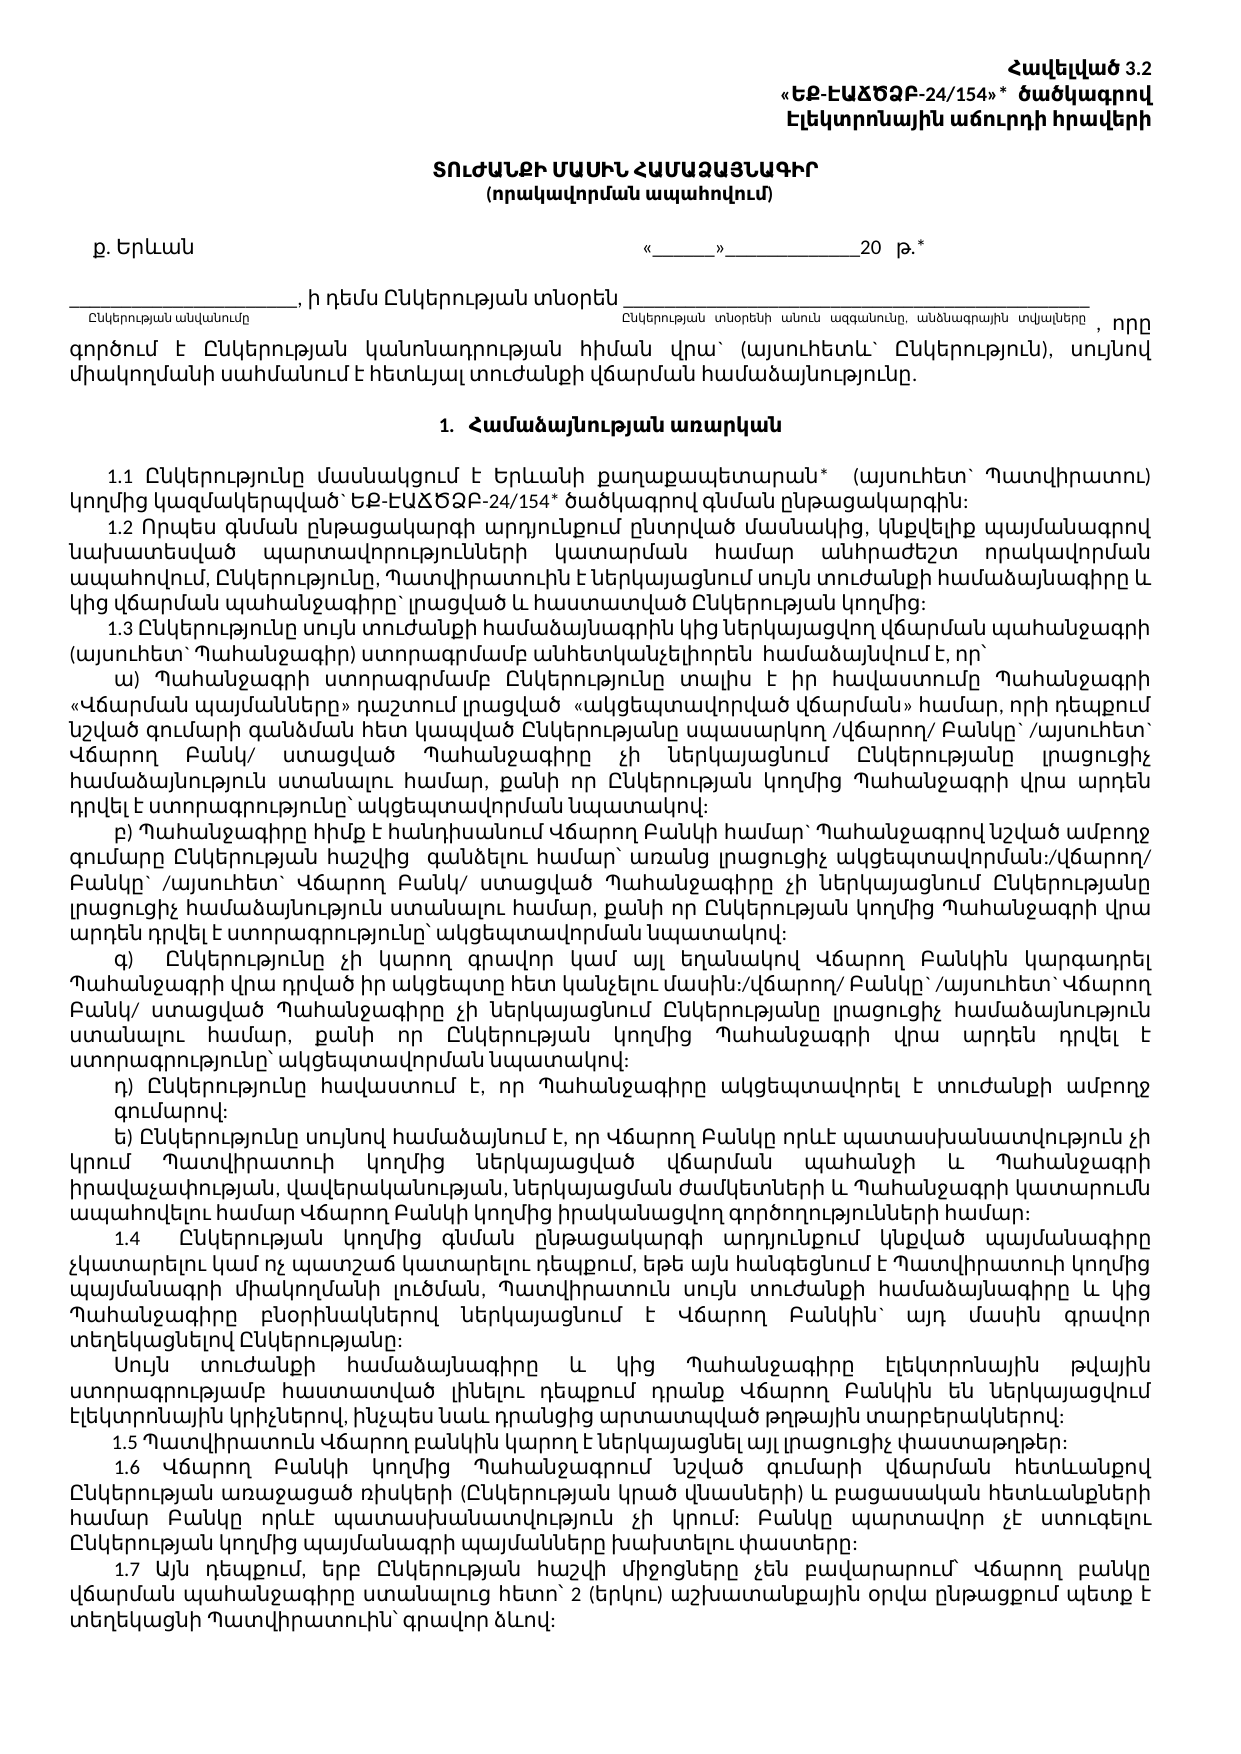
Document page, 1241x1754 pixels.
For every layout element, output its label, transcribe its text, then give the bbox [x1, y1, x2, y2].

text «ԵՔ-ԷԱՃԾՁԲ-24/154»* ծածկագրով [69, 81, 1152, 106]
text 1.6 Վճարող Բանկի կողմից Պահանջագրում նշված գումարի վճարման հետևանքով Ընկերության առաջացած ռիսկերի (Ընկերության կրած վնասների) և բացասական հետևանքների համար Բանկը որևէ պատասխանատվություն չի կրում: Բանկը պարտավոր չէ ստուգելու Ընկերության կողմից պայմանագրի պայմանները խախտելու փաստերը: [69, 1454, 1152, 1556]
text գ) Ընկերությունը չի կարող գրավոր կամ այլ եղանակով Վճարող Բանկին կարգադրել Պահանջագրի վրա դրված իր ակցեպտը հետ կանչելու մասին:/վճարող/ Բանկը` /այսուհետ` Վճարող Բանկ/ ստացված Պահանջագիրը չի ներկայացնում Ընկերությանը լրացուցիչ համաձայնություն ստանալու համար, քանի որ Ընկերության կողմից Պահանջագրի վրա արդեն դրվել է ստորագրությունը՝ ակցեպտավորման նպատակով: [69, 946, 1152, 1073]
text բ) Պահանջագիրը հիմք է հանդիսանում Վճարող Բանկի համար` Պահանջագրով նշված ամբողջ գումարը Ընկերության հաշվից գանձելու համար՝ առանց լրացուցիչ ակցեպտավորման:/վճարող/ Բանկը` /այսուհետ` Վճարող Բանկ/ ստացված Պահանջագիրը չի ներկայացնում Ընկերությանը լրացուցիչ համաձայնություն ստանալու համար, քանի որ Ընկերության կողմից Պահանջագրի վրա արդեն դրվել է ստորագրությունը՝ ակցեպտավորման նպատակով: [69, 819, 1152, 946]
text 1.4 Ընկերության կողմից գնման ընթացակարգի արդյունքում կնքված պայմանագիրը չկատարելու կամ ոչ պատշաճ կատարելու դեպքում, եթե այն հանգեցնում է Պատվիրատուի կողմից պայմանագրի միակողմանի լուծման, Պատվիրատուն սույն տուժանքի համաձայնագիրը և կից Պահանջագիրը բնօրինակներով ներկայացնում է Վճարող Բանկին` այդ մասին գրավոր տեղեկացնելով Ընկերությանը: [69, 1226, 1152, 1353]
text 1.5 Պատվիրատուն Վճարող բանկին կարող է ներկայացնել այլ լրացուցիչ փաստաթղթեր: [69, 1429, 1152, 1454]
text ա) Պահանջագրի ստորագրմամբ Ընկերությունը տալիս է իր հավաստումը Պահանջագրի «Վճարման պայմանները» դաշտում լրացված «ակցեպտավորված վճարման» համար, որի դեպքում նշված գումարի գանձման հետ կապված Ընկերությանը սպասարկող /վճարող/ Բանկը` /այսուհետ` Վճարող Բանկ/ ստացված Պահանջագիրը չի ներկայացնում Ընկերությանը լրացուցիչ համաձայնություն ստանալու համար, քանի որ Ընկերության կողմից Պահանջագրի վրա արդեն դրվել է ստորագրությունը՝ ակցեպտավորման նպատակով: [69, 666, 1152, 819]
text ք. Երևան «______»_____________20 թ.* [69, 234, 1152, 260]
text 1.3 Ընկերությունը սույն տուժանքի համաձայնագրին կից ներկայացվող վճարման պահանջագրի (այսուհետ` Պահանջագիր) ստորագրմամբ անհետկանչելիորեն համաձայնվում է, որ՝ [69, 616, 1152, 666]
text դ) Ընկերությունը հավաստում է, որ Պահանջագիրը ակցեպտավորել է տուժանքի ամբողջ գումարով: [113, 1073, 1152, 1124]
text 1.2 Որպես գնման ընթացակարգի արդյունքում ընտրված մասնակից, կնքվելիք պայմանագրով նախատեսված պարտավորությունների կատարման համար անհրաժեշտ որակավորման ապահովում, Ընկերությունը, Պատվիրատուին է ներկայացնում սույն տուժանքի համաձայնագիրը և կից վճարման պահանջագիրը` լրացված և հաստատված Ընկերության կողմից: [69, 514, 1152, 616]
text (որակավորման ապահովում) [69, 183, 1152, 206]
text 1.7 Այն դեպքում, երբ Ընկերության հաշվի միջոցները չեն բավարարում՝ Վճարող բանկը վճարման պահանջագիրը ստանալուց հետո՝ 2 (երկու) աշխատանքային օրվա ընթացքում պետք է տեղեկացնի Պատվիրատուին՝ գրավոր ձևով: [69, 1556, 1152, 1632]
text 1. Համաձայնության առարկան [69, 412, 1152, 438]
text ե) Ընկերությունը սույնով համաձայնում է, որ Վճարող Բանկը որևէ պատասխանատվություն չի կրում Պատվիրատուի կողմից ներկայացված վճարման պահանջի և Պահանջագրի իրավաչափության, վավերականության, ներկայացման ժամկետների և Պահանջագրի կատարումն ապահովելու համար Վճարող Բանկի կողմից իրականացվող գործողությունների համար: [69, 1124, 1152, 1226]
text Հավելված 3.2 [69, 56, 1152, 81]
text Սույն տուժանքի համաձայնագիրը և կից Պահանջագիրը էլեկտրոնային թվային ստորագրությամբ հաստատված լինելու դեպքում դրանք Վճարող Բանկին են ներկայացվում էլեկտրոնային կրիչներով, ինչպես նաև դրանցից արտատպված թղթային տարբերակներով: [69, 1353, 1152, 1429]
text Էլեկտրոնային աճուրդի հրավերի [69, 106, 1152, 132]
text Ընկերության անվանումը Ընկերության տնօրենի անուն ազգանունը, անձնագրային տվյալները , որը գործում է Ընկերության կանոնադրության հիման վրա` (այսուհետև` Ընկերություն), սույնով միակողմանի սահմանում է հետևյալ տուժանքի վճարման համաձայնությունը. [69, 311, 1152, 387]
text 1.1 Ընկերությունը մասնակցում է Երևանի քաղաքապետարան* (այսուհետ` Պատվիրատու) կողմից կազմակերպված` ԵՔ-ԷԱՃԾՁԲ-24/154* ծածկագրով գնման ընթացակարգին: [69, 463, 1152, 514]
text ______________________, ի դեմս Ընկերության տնօրեն _____________________________________________ [69, 285, 1152, 311]
text ՏՈւԺԱՆՔԻ ՄԱՍԻՆ ՀԱՄԱՁԱՅՆԱԳԻՐ [69, 157, 1152, 183]
